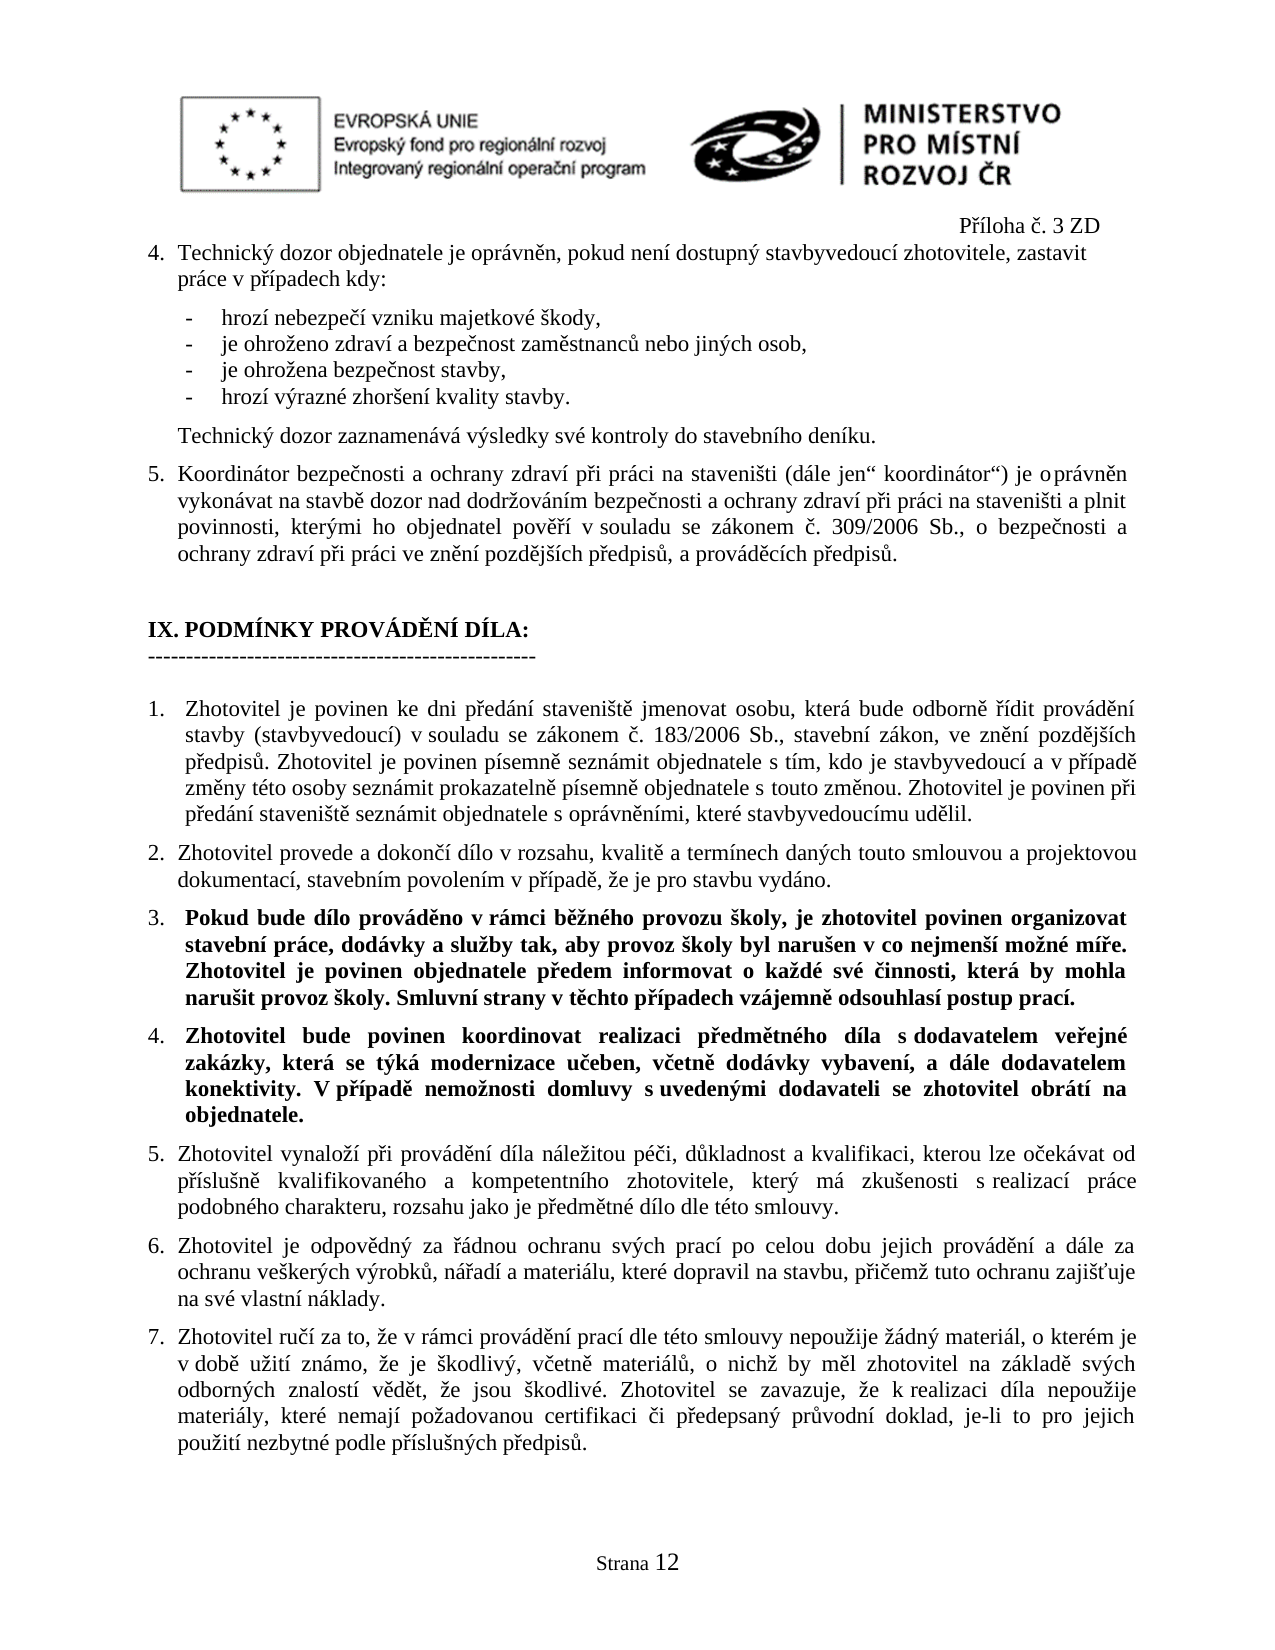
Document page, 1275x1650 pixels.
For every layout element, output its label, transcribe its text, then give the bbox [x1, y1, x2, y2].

list Technický dozor objednatele je oprávněn, pokud není dostupný stavbyvedoucí zhotovitele, zastavit práce v případech kdy: [148, 238, 1127, 291]
list Zhotovitel vynaloží při provádění díla náležitou péči, důkladnost a kvalifikaci, kterou lze očekávat od příslušně kvalifikovaného a kompetentního zhotovitele, který má zkušenosti s realizací práce podobného charakteru, rozsahu jako je předmětné dílo dle této smlouvy. [148, 1140, 1137, 1219]
list Zhotovitel provede a dokončí dílo v rozsahu, kvalitě a termínech daných touto smlouvou a projektovou dokumentací, stavebním povolením v případě, že je pro stavbu vydáno. [148, 839, 1137, 892]
subtitle IX. PODMÍNKY PROVÁDĚNÍ DÍLA: [148, 616, 1127, 642]
picture [163, 73, 1077, 210]
list Zhotovitel ručí za to, že v rámci provádění prací dle této smlouvy nepoužije žádný materiál, o kterém je v době užití známo, že je škodlivý, včetně materiálů, o nichž by měl zhotovitel na základě svých odborných znalostí vědět, že jsou škodlivé. Zhotovitel se zavazuje, že k realizaci díla nepoužije materiály, které nemají požadovanou certifikaci či předepsaný průvodní doklad, je-li to pro jejich použití nezbytné podle příslušných předpisů. [148, 1323, 1137, 1455]
list Pokud bude dílo prováděno v rámci běžného provozu školy, je zhotovitel povinen organizovat stavební práce, dodávky a služby tak, aby provoz školy byl narušen v co nejmenší možné míře. Zhotovitel je povinen objednatele předem informovat o každé své činnosti, která by mohla narušit provoz školy. Smluvní strany v těchto případech vzájemně odsouhlasí postup prací. [148, 904, 1127, 1010]
list Zhotovitel je povinen ke dni předání staveniště jmenovat osobu, která bude odborně řídit provádění stavby (stavbyvedoucí) v souladu se zákonem č. 183/2006 Sb., stavební zákon, ve znění pozdějších předpisů. Zhotovitel je povinen písemně seznámit objednatele s tím, kdo je stavbyvedoucí a v případě změny této osoby seznámit prokazatelně písemně objednatele s touto změnou. Zhotovitel je povinen při předání staveniště seznámit objednatele s oprávněními, které stavbyvedoucímu udělil. [148, 695, 1137, 827]
text - hrozí nebezpečí vzniku majetkové škody, - je ohroženo zdraví a bezpečnost zaměstnanců nebo jiných osob, - je ohrožena bezpečnost stavby, - hrozí výrazné zhoršení kvality stavby. [185, 304, 1127, 409]
list Zhotovitel bude povinen koordinovat realizaci předmětného díla s dodavatelem veřejné zakázky, která se týká modernizace učeben, včetně dodávky vybavení, a dále dodavatelem konektivity. V případě nemožnosti domluvy s uvedenými dodavateli se zhotovitel obrátí na objednatele. [148, 1022, 1127, 1128]
text Technický dozor zaznamenává výsledky své kontroly do stavebního deníku. [177, 422, 1137, 448]
text --------------------------------------------------- [148, 642, 1137, 669]
list Koordinátor bezpečnosti a ochrany zdraví při práci na staveništi (dále jen“ koordinátor“) je oprávněn vykonávat na stavbě dozor nad dodržováním bezpečnosti a ochrany zdraví při práci na staveništi a plnit povinnosti, kterými ho objednatel pověří v souladu se zákonem č. 309/2006 Sb., o bezpečnosti a ochrany zdraví při práci ve znění pozdějších předpisů, a prováděcích předpisů. [148, 461, 1127, 566]
list Zhotovitel je odpovědný za řádnou ochranu svých prací po celou dobu jejich provádění a dále za ochranu veškerých výrobků, nářadí a materiálu, které dopravil na stavbu, přičemž tuto ochranu zajišťuje na své vlastní náklady. [148, 1232, 1137, 1311]
